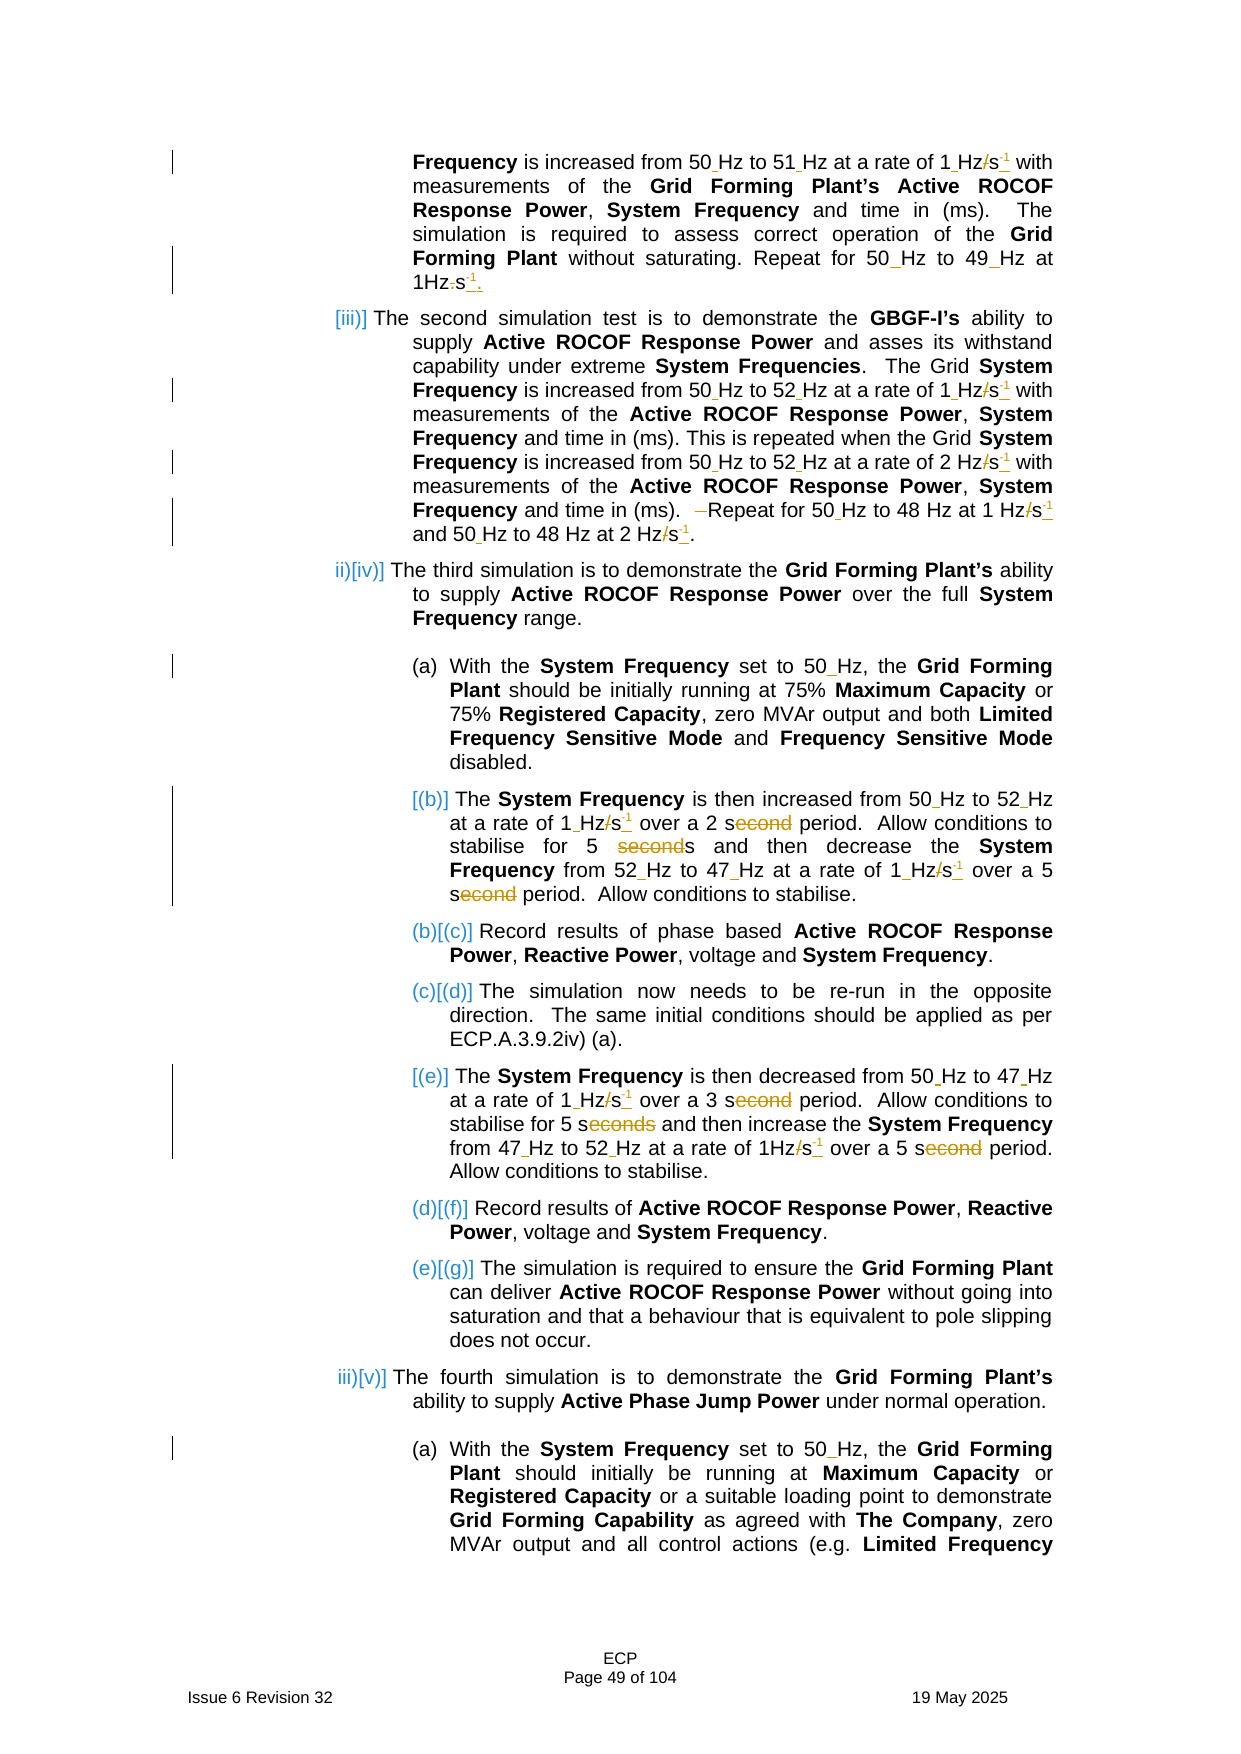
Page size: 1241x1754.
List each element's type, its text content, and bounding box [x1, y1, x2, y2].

list Record results of Active ROCOF Response Power, Reactive Power, voltage and System Frequency. [412, 1196, 1053, 1244]
list The System Frequency is then increased from 50Hz to 52Hz at a rate of 1Hzs over a 2 s period. Allow conditions to stabilise for 5 s and then decrease the System Frequency from 52Hz to 47Hz at a rate of 1Hzs over a 5 s period. Allow conditions to stabilise. [412, 786, 1053, 906]
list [412, 1436, 1053, 1556]
list The simulation is required to ensure the Grid Forming Plant can deliver Active ROCOF Response Power without going into saturation and that a behaviour that is equivalent to pole slipping does not occur. [412, 1256, 1053, 1352]
list The third simulation is to demonstrate the Grid Forming Plant’s ability to supply Active ROCOF Response Power over the full System Frequency range. [335, 558, 1053, 630]
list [335, 150, 1053, 294]
list The System Frequency is then decreased from 50Hz to 47Hz at a rate of 1Hzs over a 3 s period. Allow conditions to stabilise for 5 s and then increase the System Frequency from 47Hz to 52Hz at a rate of 1Hzs over a 5 s period. Allow conditions to stabilise. [412, 1063, 1053, 1183]
list With the System Frequency set to 50Hz, the Grid Forming Plant should be initially running at 75% Maximum Capacity or 75% Registered Capacity, zero MVAr output and both Limited Frequency Sensitive Mode and Frequency Sensitive Mode disabled. [412, 654, 1053, 774]
list The fourth simulation is to demonstrate the Grid Forming Plant’s ability to supply Active Phase Jump Power under normal operation. [337, 1364, 1053, 1412]
list Record results of phase based Active ROCOF Response Power, Reactive Power, voltage and System Frequency. [412, 919, 1053, 967]
list The second simulation test is to demonstrate the GBGF-I’s ability to supply Active ROCOF Response Power and asses its withstand capability under extreme System Frequencies. The Grid System Frequency is increased from 50Hz to 52Hz at a rate of 1Hzs with measurements of the Active ROCOF Response Power, System Frequency and time in (ms). This is repeated when the Grid System Frequency is increased from 50Hz to 52Hz at a rate of 2 Hzs with measurements of the Active ROCOF Response Power, System Frequency and time in (ms). Repeat for 50Hz to 48 Hz at 1 Hzs and 50Hz to 48 Hz at 2 Hzs. [335, 306, 1053, 546]
list The simulation now needs to be re-run in the opposite direction. The same initial conditions should be applied as per ECP.A.3.9.2iv) (a). [412, 979, 1053, 1051]
